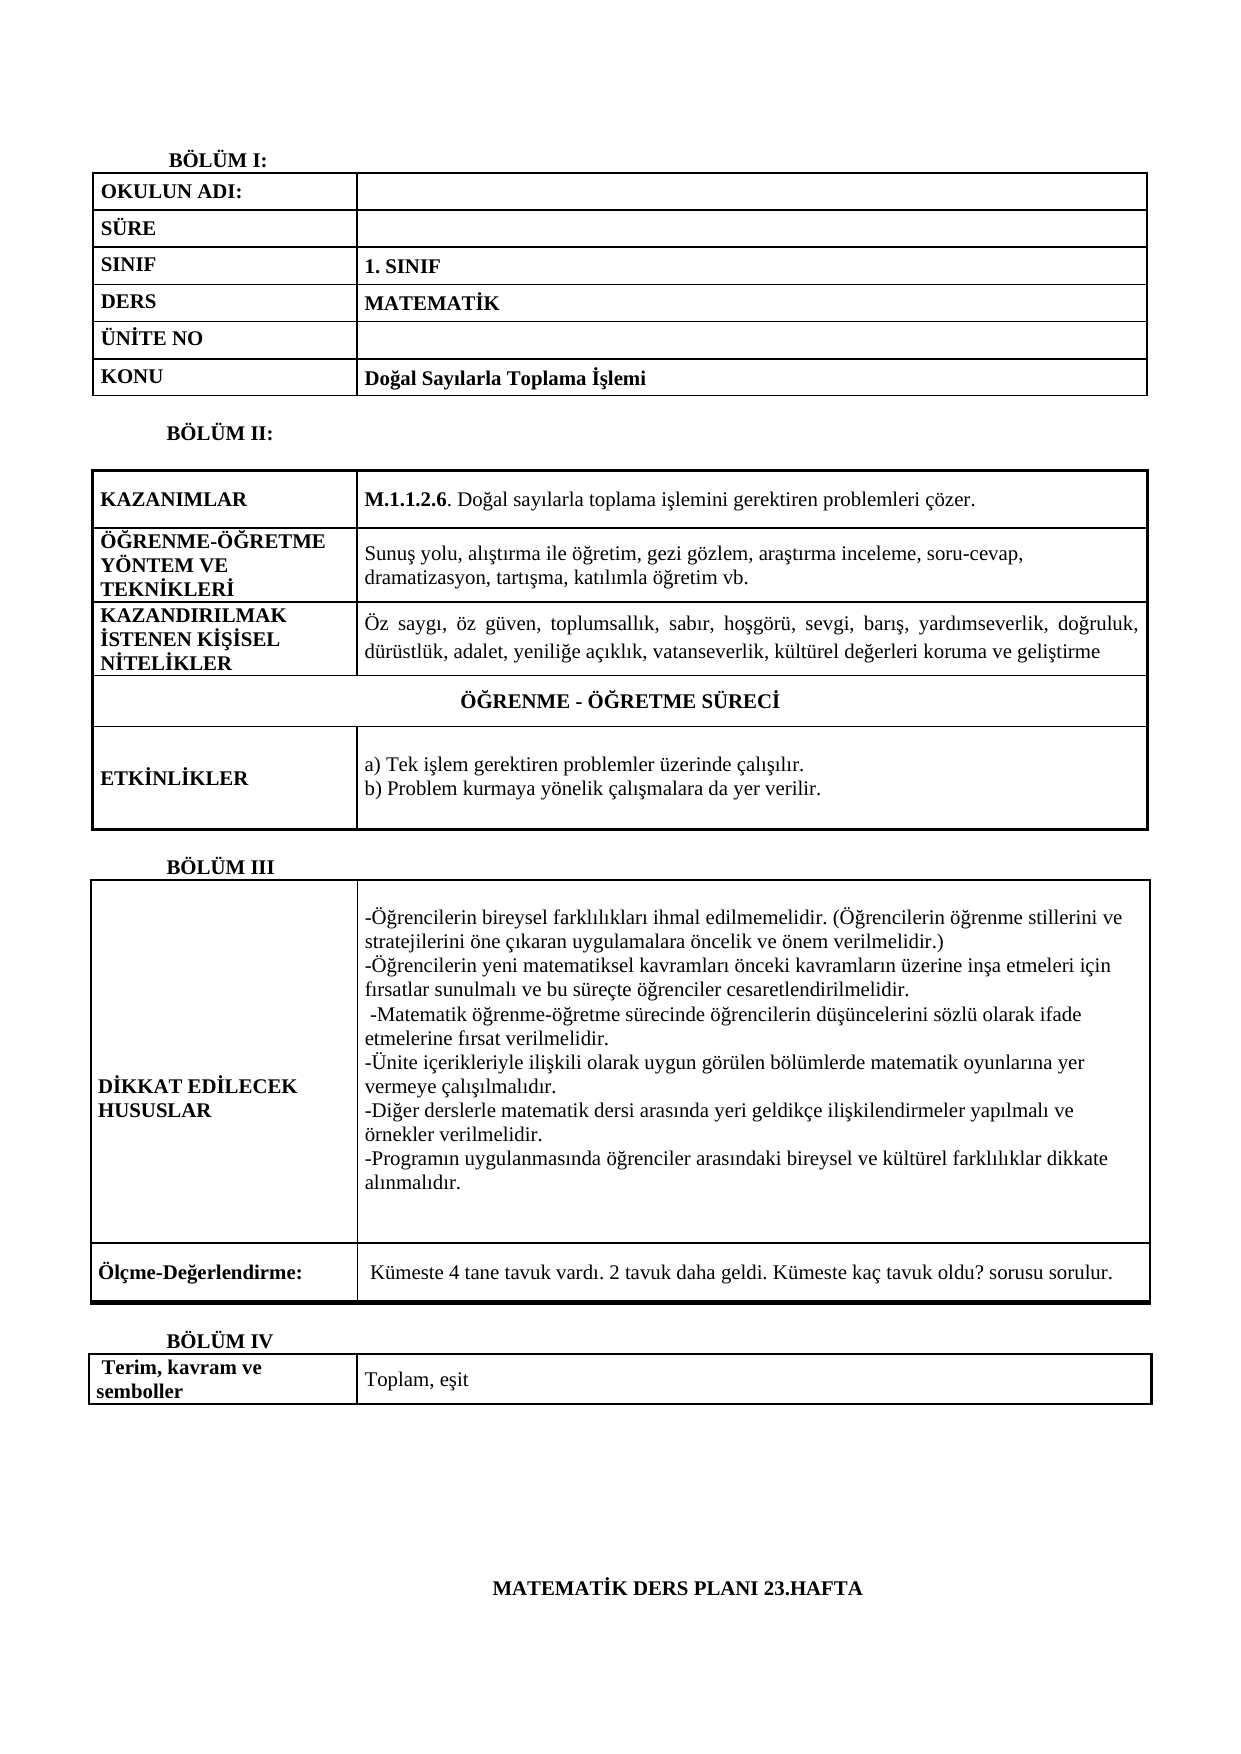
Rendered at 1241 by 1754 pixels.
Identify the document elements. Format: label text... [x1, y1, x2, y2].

table_header OKULUN ADI: [94, 174, 356, 209]
table_cell DERS [94, 285, 356, 321]
table_cell SINIF [94, 248, 356, 283]
table_cell Öz saygı, öz güven, toplumsallık, sabır, hoşgörü, sevgi, barış, yardımseverlik, doğruluk, dürüstlük, adalet, yeniliğe açıklık, vatanseverlik, kültürel değerleri koruma ve geliştirme [358, 603, 1146, 675]
subtitle BÖLÜM IV [148, 1329, 1093, 1353]
text BÖLÜM II: [148, 421, 1093, 444]
table_cell Doğal Sayılarla Toplama İşlemi [358, 360, 1146, 395]
subtitle BÖLÜM III [148, 855, 1093, 879]
table_cell Kümeste 4 tane tavuk vardı. 2 tavuk daha geldi. Kümeste kaç tavuk oldu? sorusu sorulur. [358, 1244, 1149, 1300]
table_cell a) Tek işlem gerektiren problemler üzerinde çalışılır. b) Problem kurmaya yönelik çalışmalara da yer verilir. [358, 727, 1146, 828]
table_cell ETKİNLİKLER [94, 727, 356, 828]
table_cell ÖĞRENME-ÖĞRETME YÖNTEM VE TEKNİKLERİ [94, 529, 356, 601]
table_cell KONU [94, 360, 356, 395]
table_header KAZANIMLAR [94, 472, 356, 527]
table_header M.1.1.2.6. Doğal sayılarla toplama işlemini gerektiren problemleri çözer. [358, 472, 1146, 527]
text BÖLÜM I: [148, 148, 1093, 172]
table_header [358, 174, 1146, 209]
table_header -Öğrencilerin bireysel farklılıkları ihmal edilmemelidir. (Öğrencilerin öğrenme stillerini ve stratejilerini öne çıkaran uygulamalara öncelik ve önem verilmelidir.) -Öğrencilerin yeni matematiksel kavramları önceki kavramların üzerine inşa etmeleri için fırsatlar sunulmalı ve bu süreçte öğrenciler cesaretlendirilmelidir. -Matematik öğrenme-öğretme sürecinde öğrencilerin düşüncelerini sözlü olarak ifade etmelerine fırsat verilmelidir. -Ünite içerikleriyle ilişkili olarak uygun görülen bölümlerde matematik oyunlarına yer vermeye çalışılmalıdır. -Diğer derslerle matematik dersi arasında yeri geldikçe ilişkilendirmeler yapılmalı ve örnekler verilmelidir. -Programın uygulanmasında öğrenciler arasındaki bireysel ve kültürel farklılıklar dikkate alınmalıdır. [358, 881, 1149, 1242]
table_cell ÖĞRENME - ÖĞRETME SÜRECİ [94, 676, 1146, 726]
table_cell Sunuş yolu, alıştırma ile öğretim, gezi gözlem, araştırma inceleme, soru-cevap, dramatizasyon, tartışma, katılımla öğretim vb. [358, 529, 1146, 601]
table_cell Ölçme-Değerlendirme: [92, 1244, 357, 1300]
text MATEMATİK DERS PLANI 23.HAFTA [148, 1576, 1093, 1600]
table_cell MATEMATİK [358, 285, 1146, 321]
table_header Toplam, eşit [358, 1355, 1150, 1403]
table_cell SÜRE [94, 211, 356, 246]
table_cell ÜNİTE NO [94, 322, 356, 358]
table_header Terim, kavram ve semboller [90, 1355, 356, 1403]
table_cell [358, 322, 1146, 358]
table_cell 1. SINIF [358, 248, 1146, 283]
table_header DİKKAT EDİLECEK HUSUSLAR [92, 881, 357, 1242]
table_cell KAZANDIRILMAK İSTENEN KİŞİSEL NİTELİKLER [94, 603, 356, 675]
table_cell [358, 211, 1146, 246]
